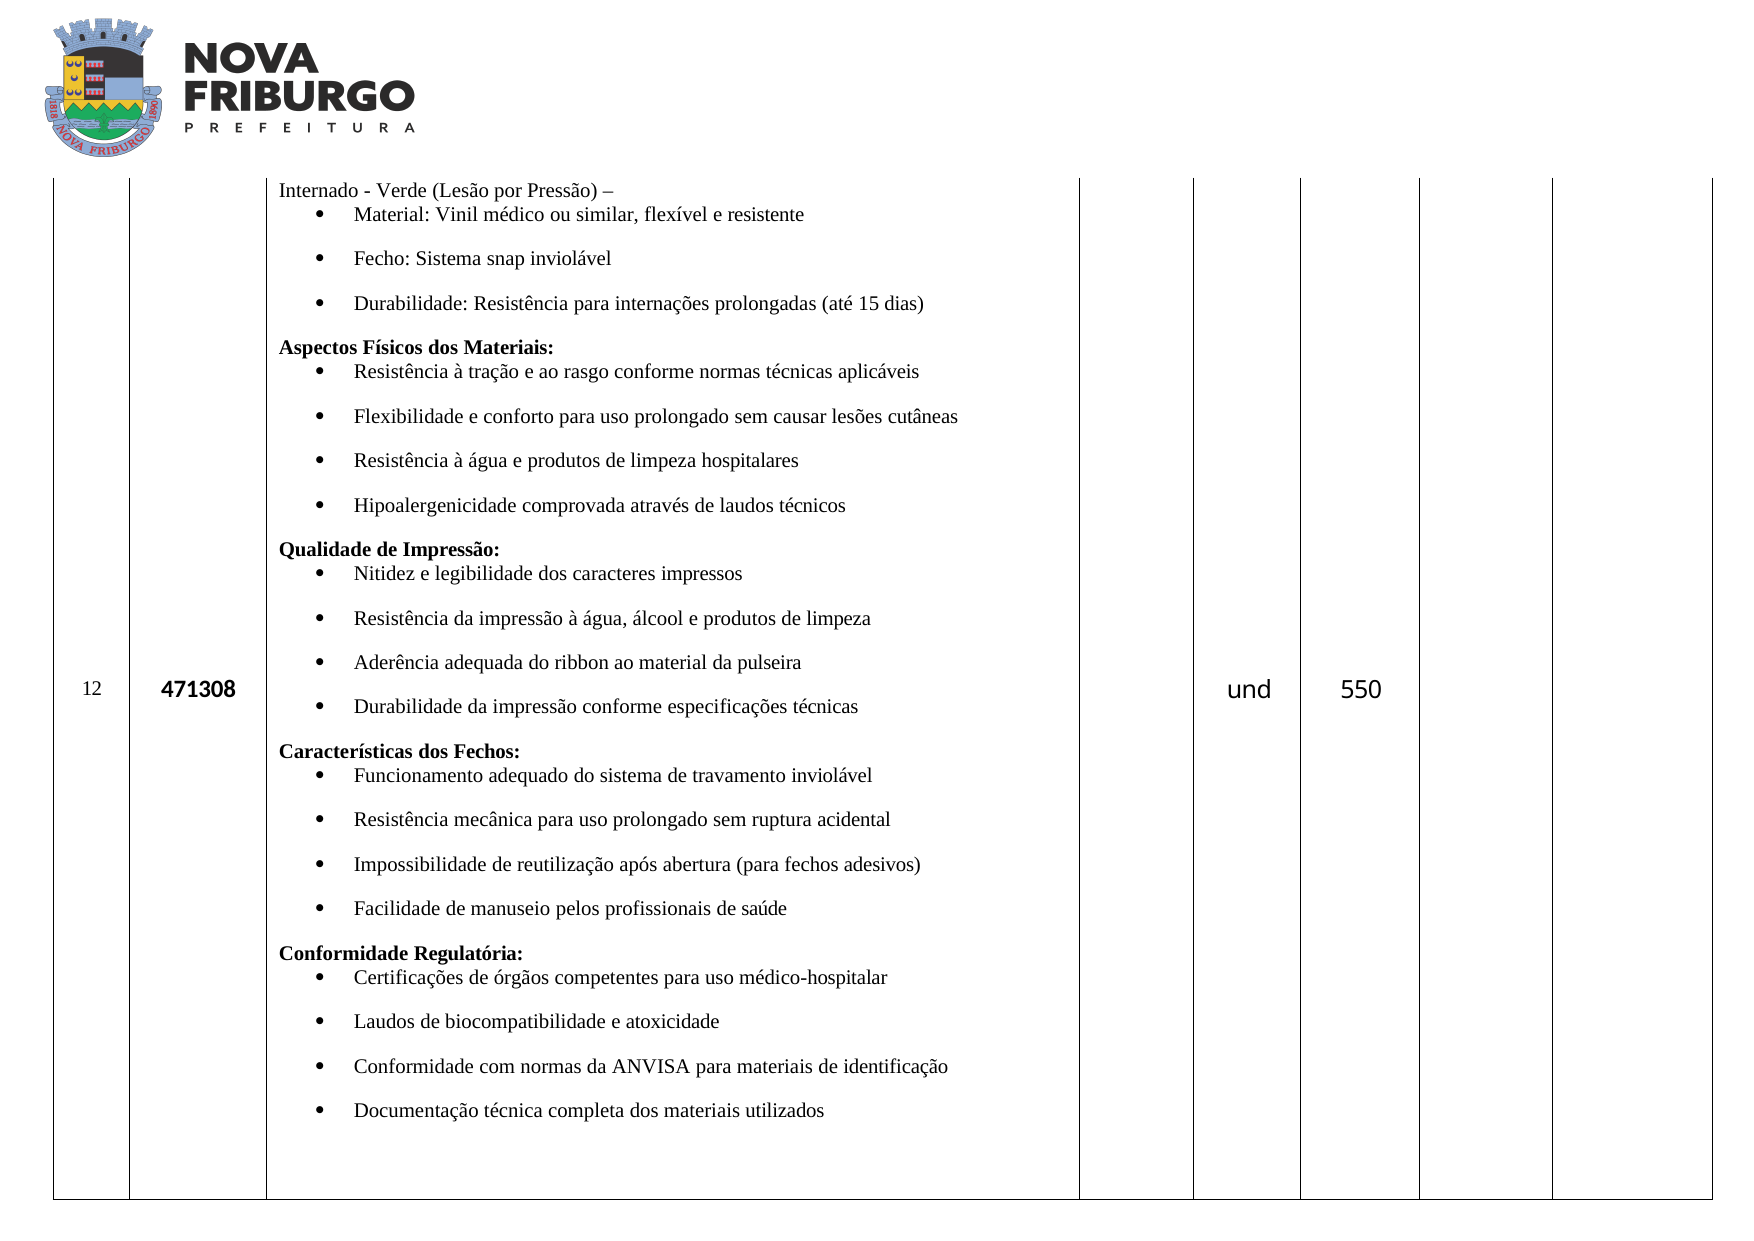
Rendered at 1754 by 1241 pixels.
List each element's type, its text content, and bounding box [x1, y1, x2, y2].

table_header [1080, 178, 1193, 1199]
table_header 471308 [130, 178, 266, 1199]
table_header [1420, 178, 1552, 1199]
table_header 550 [1301, 178, 1419, 1199]
table_header Internado - Verde (Lesão por Pressão) – Material: Vinil médico ou similar, flexível e resistente Fecho: Sistema snap inviolável Durabilidade: Resistência para internações prolongadas (até 15 dias) Aspectos Físicos dos Materiais: Resistência à tração e ao rasgo conforme normas técnicas aplicáveis Flexibilidade e conforto para uso prolongado sem causar lesões cutâneas Resistência à água e produtos de limpeza hospitalares Hipoalergenicidade comprovada através de laudos técnicos Qualidade de Impressão: Nitidez e legibilidade dos caracteres impressos Resistência da impressão à água, álcool e produtos de limpeza Aderência adequada do ribbon ao material da pulseira Durabilidade da impressão conforme especificações técnicas Características dos Fechos: Funcionamento adequado do sistema de travamento inviolável Resistência mecânica para uso prolongado sem ruptura acidental Impossibilidade de reutilização após abertura (para fechos adesivos) Facilidade de manuseio pelos profissionais de saúde Conformidade Regulatória: Certificações de órgãos competentes para uso médico-hospitalar Laudos de biocompatibilidade e atoxicidade Conformidade com normas da ANVISA para materiais de identificação Documentação técnica completa dos materiais utilizados [267, 178, 1079, 1199]
table_header 12 [54, 178, 129, 1199]
picture [31, 12, 428, 158]
table_header [1553, 178, 1712, 1199]
table_header und [1194, 178, 1300, 1199]
